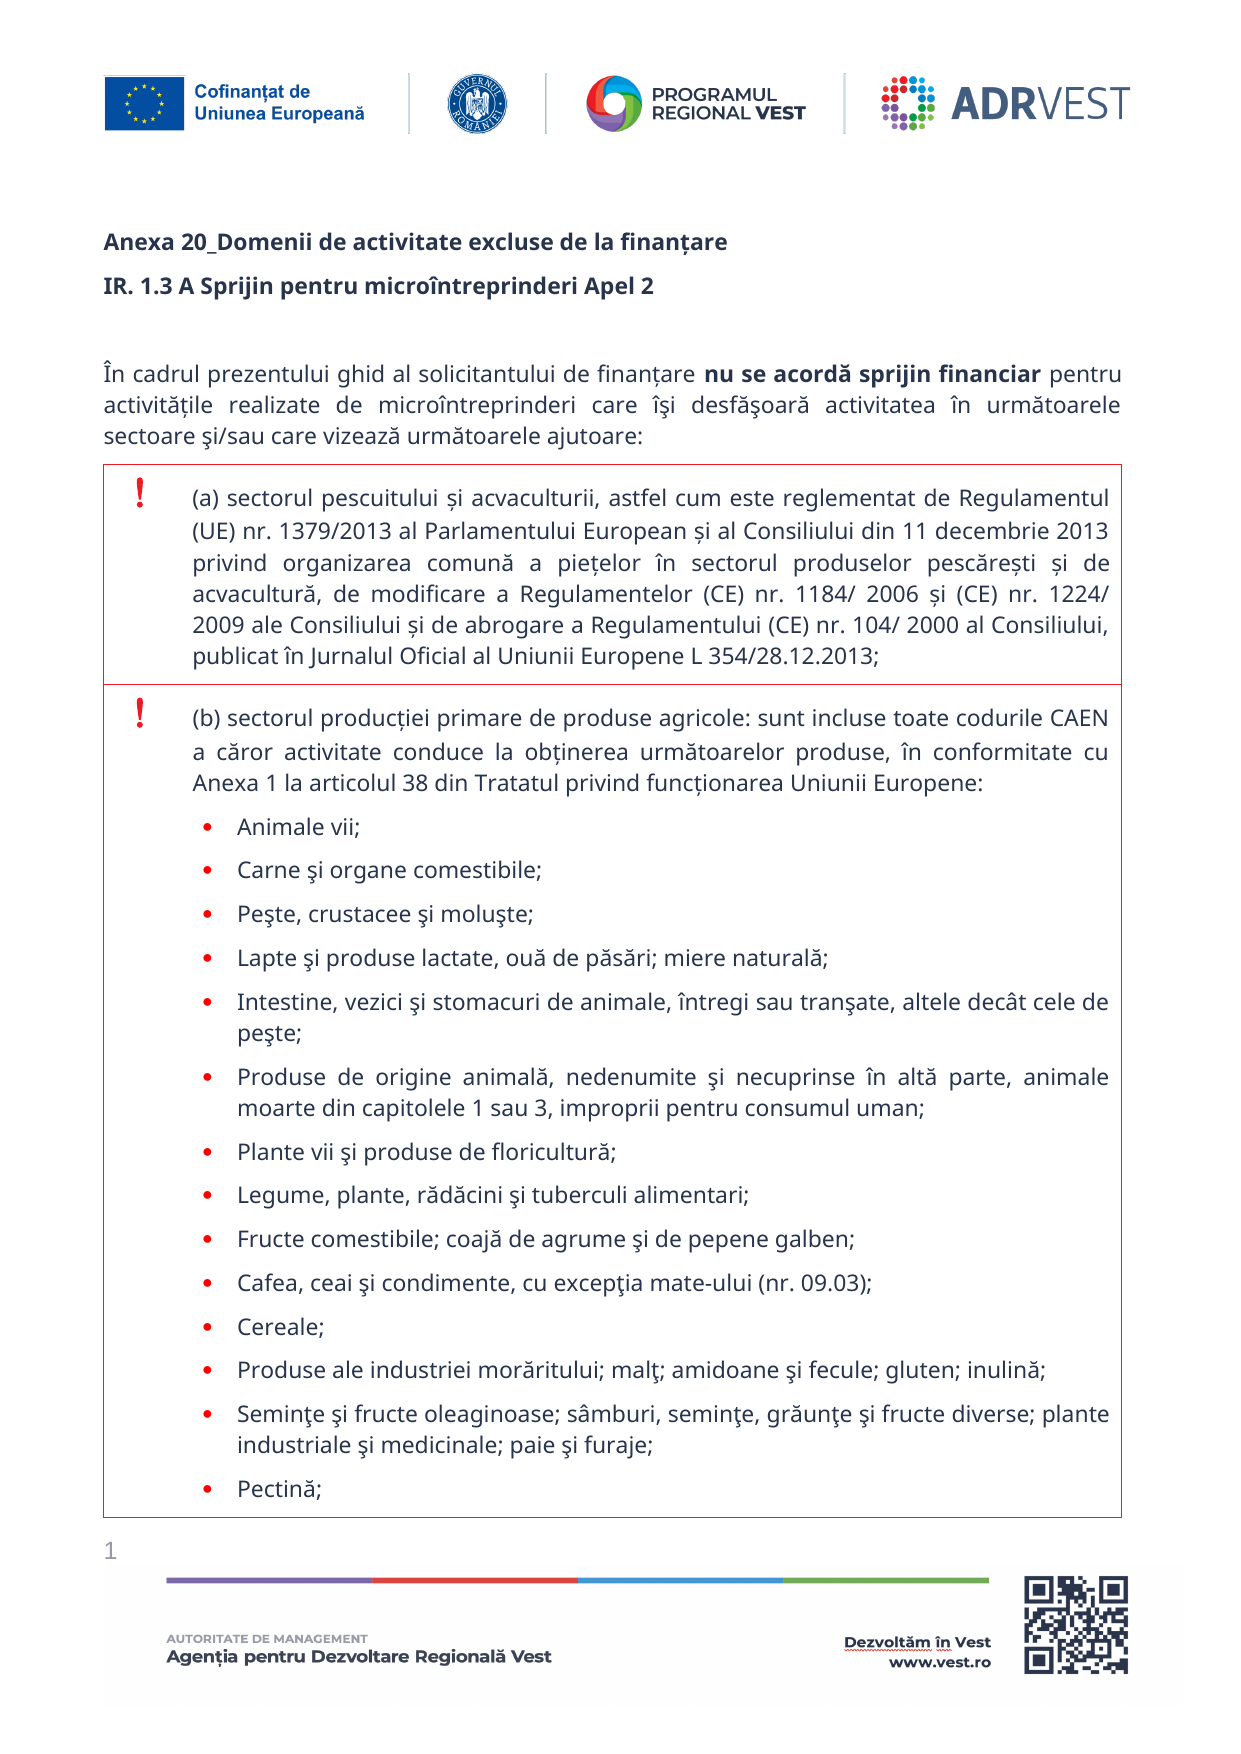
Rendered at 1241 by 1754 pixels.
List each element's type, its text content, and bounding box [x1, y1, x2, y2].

text IR. 1.3 A Sprijin pentru microîntreprinderi Apel 2 [103, 270, 1122, 301]
picture [103, 73, 1131, 134]
text Anexa 20_Domenii de activitate excluse de la finanțare [103, 226, 1122, 258]
picture [103, 1564, 1183, 1708]
text În cadrul prezentului ghid al solicitantului de finanțare nu se acordă sprijin financiar pentru activitățile realizate de microîntreprinderi care îşi desfăşoară activitatea în următoarele sectoare şi/sau care vizează următoarele ajutoare: [103, 358, 1122, 451]
table_header (a) sectorul pescuitului şi acvaculturii, astfel cum este reglementat de Regulamentul (UE) nr. 1379/2013 al Parlamentului European şi al Consiliului din 11 decembrie 2013 privind organizarea comună a pieţelor în sectorul produselor pescăreşti şi de acvacultură, de modificare a Regulamentelor (CE) nr. 1184/ 2006 şi (CE) nr. 1224/ 2009 ale Consiliului şi de abrogare a Regulamentului (CE) nr. 104/ 2000 al Consiliului, publicat în Jurnalul Oficial al Uniunii Europene L 354/28.12.2013; [104, 465, 1121, 684]
